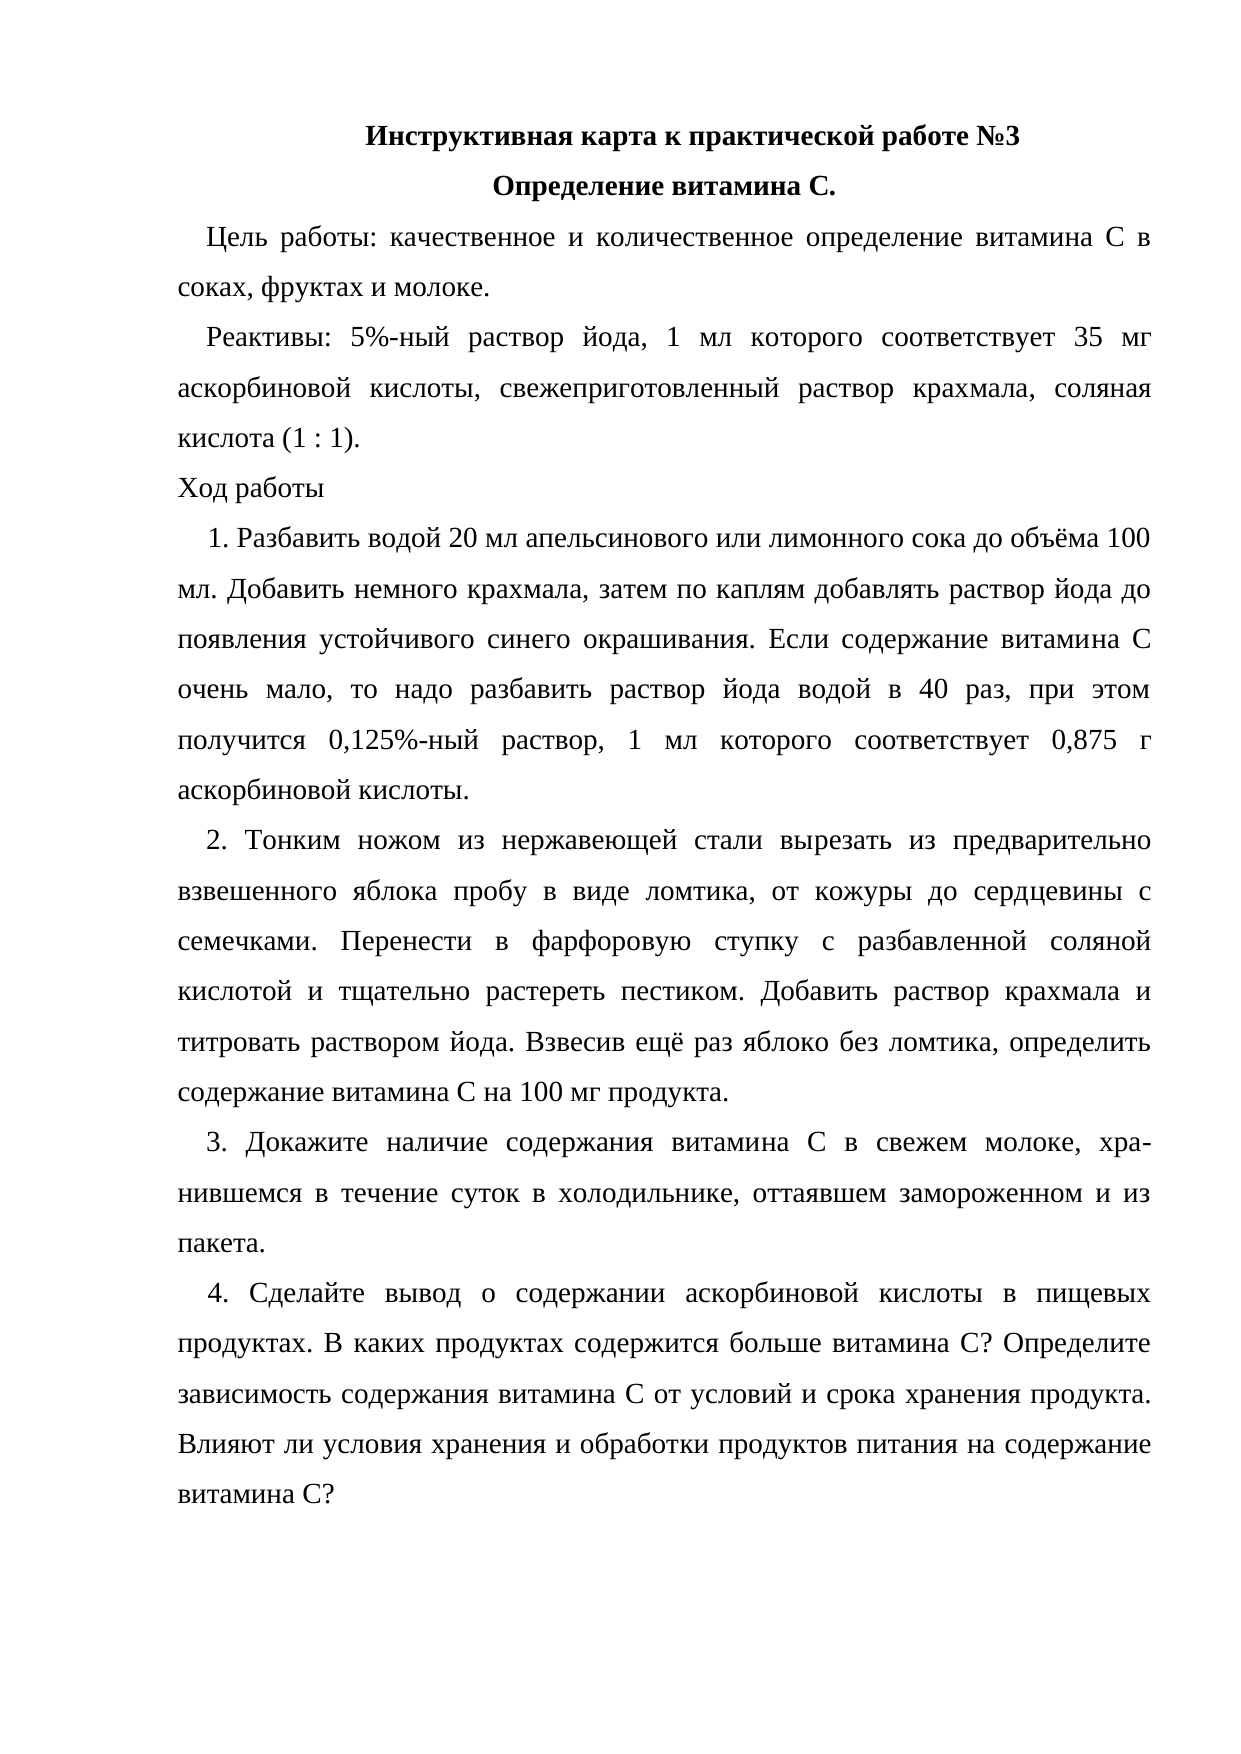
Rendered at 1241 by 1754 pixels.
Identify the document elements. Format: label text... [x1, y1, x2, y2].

text Реактивы: 5%-ный раствор йода, 1 мл которого соответствует 35 мг аскорбиновой кислоты, свежеприготовленный раствор крахмала, соляная кислота (1 : 1). [177, 319, 1152, 453]
text Ход работы [177, 470, 1152, 504]
text 2. Тонким ножом из нержавеющей стали вырезать из предварительно взвешенного яблока пробу в виде ломтика, от кожуры до сердцевины с семечками. Перенести в фарфоровую ступку с разбавленной соляной кислотой и тщательно растереть пестиком. Добавить раствор крахмала и титровать раствором йода. Взвесив ещё раз яблоко без ломтика, определить содержание витамина С на 100 мг продукта. [177, 822, 1152, 1108]
text 4. Сделайте вывод о содержании аскорбиновой кислоты в пищевых продуктах. В каких продуктах содержится больше витамина С? Определите зависимость содержания витамина С от условий и срока хранения продукта. Влияют ли условия хранения и обработки продуктов питания на содержание витамина С? [177, 1275, 1152, 1510]
text 1. Разбавить водой 20 мл апельсинового или лимонного сока до объёма 100 мл. Добавить немного крахмала, затем по каплям добавлять раствор йода до появления устойчивого синего окрашивания. Если содержание витамина С очень мало, то надо разбавить раствор йода водой в 40 раз, при этом получится 0,125%-ный раствор, 1 мл которого соответствует 0,875 г аскорбиновой кислоты. [177, 521, 1152, 806]
text 3. Докажите наличие содержания витамина С в свежем молоке, хранившемся в течение суток в холодильнике, оттаявшем замороженном и из пакета. [177, 1124, 1152, 1258]
text Инструктивная карта к практической работе №3 [177, 118, 1152, 152]
text Определение витамина С. [177, 168, 1152, 202]
text Цель работы: качественное и количественное определение витамина С в соках, фруктах и молоке. [177, 219, 1152, 303]
